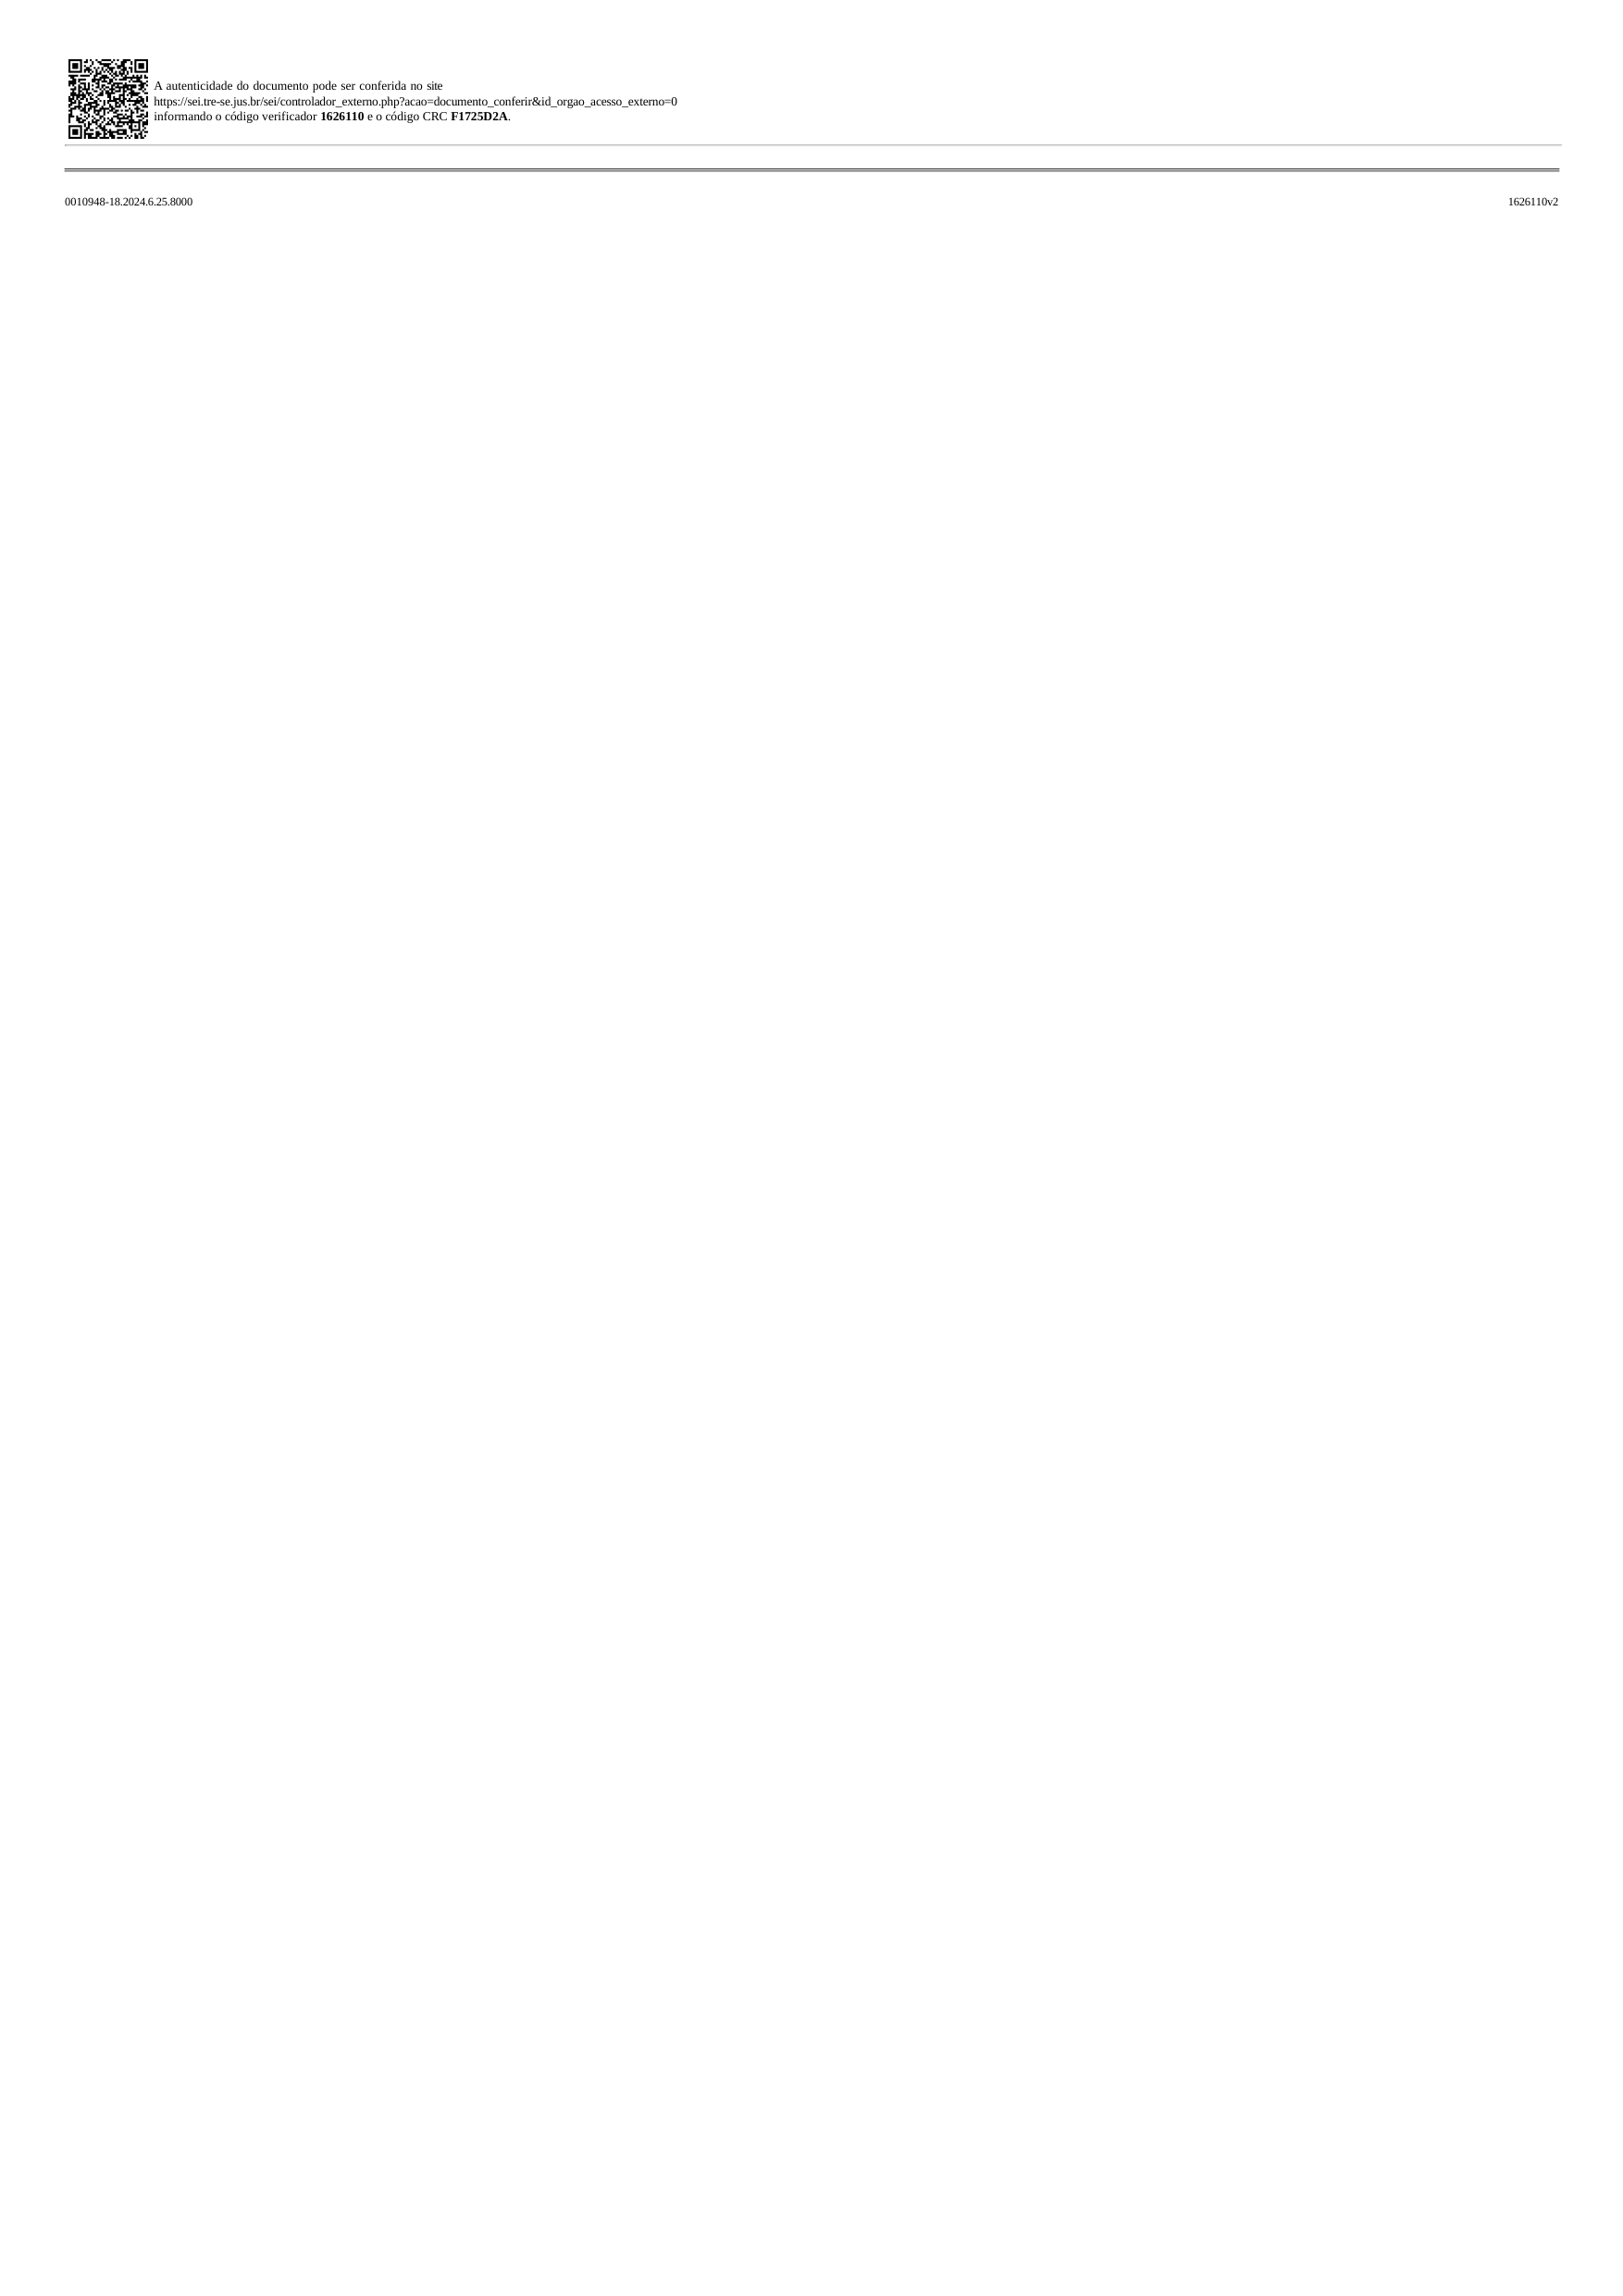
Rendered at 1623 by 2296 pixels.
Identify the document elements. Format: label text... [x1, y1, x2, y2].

picture [68, 59, 148, 139]
text 0010948-18.2024.6.25.8000 1626110v2 [65, 195, 1580, 208]
